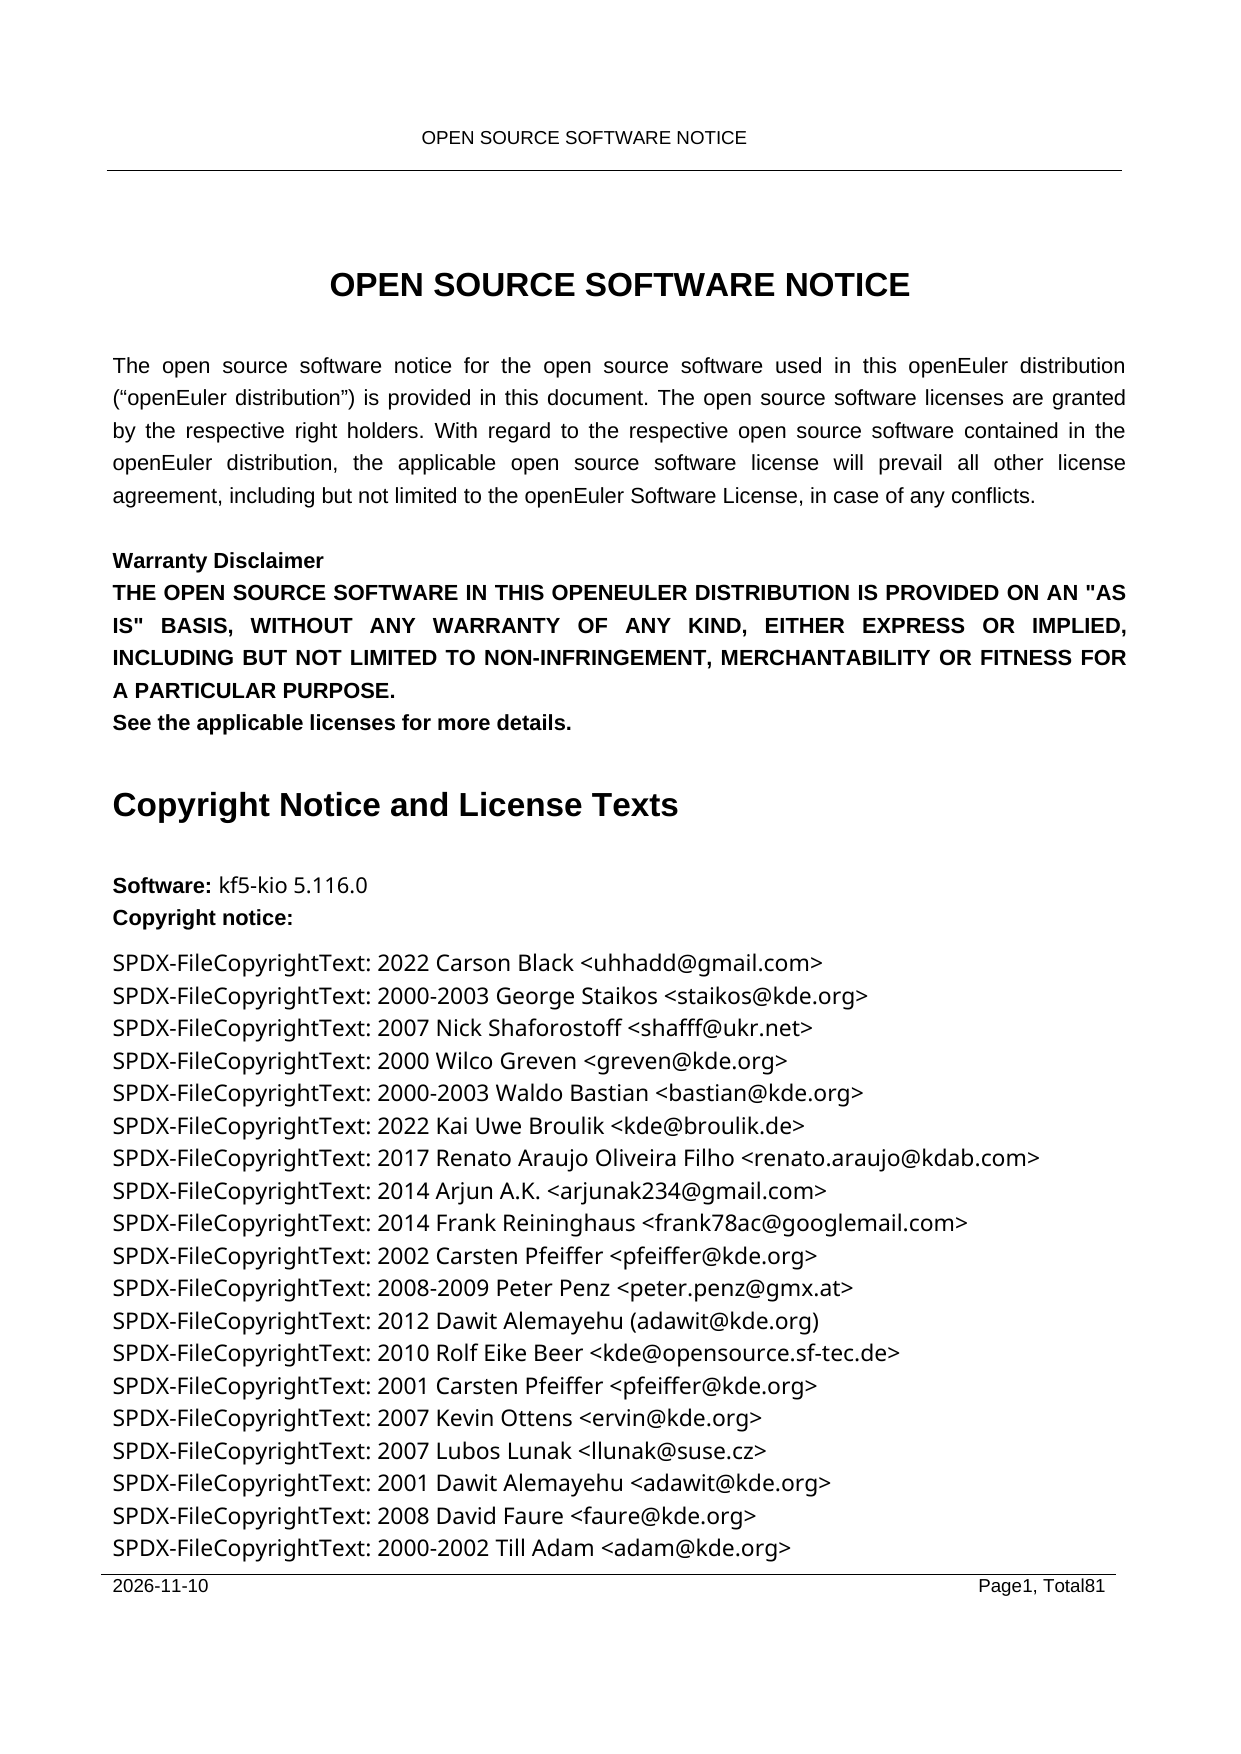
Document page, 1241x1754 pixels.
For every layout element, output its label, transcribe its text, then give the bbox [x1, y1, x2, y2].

text The open source software notice for the open source software used in this openEuler distribution (“openEuler distribution”) is provided in this document. The open source software licenses are granted by the respective right holders. With regard to the respective open source software contained in the openEuler distribution, the applicable open source software license will prevail all other license agreement, including but not limited to the openEuler Software License, in case of any conflicts. [112, 349, 1128, 511]
text Copyright notice: [112, 901, 1128, 934]
text OPEN SOURCE SOFTWARE NOTICE [112, 251, 1128, 316]
text THE OPEN SOURCE SOFTWARE IN THIS OPENEULER DISTRIBUTION IS PROVIDED ON AN "AS IS" BASIS, WITHOUT ANY WARRANTY OF ANY KIND, EITHER EXPRESS OR IMPLIED, INCLUDING BUT NOT LIMITED TO NON-INFRINGEMENT, MERCHANTABILITY OR FITNESS FOR A PARTICULAR PURPOSE. See the applicable licenses for more details. [112, 576, 1128, 739]
title Software: kf5-kio 5.116.0 [112, 869, 1128, 901]
text Warranty Disclaimer [112, 544, 1128, 576]
text Copyright Notice and License Texts [112, 771, 1128, 836]
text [112, 947, 1128, 1564]
